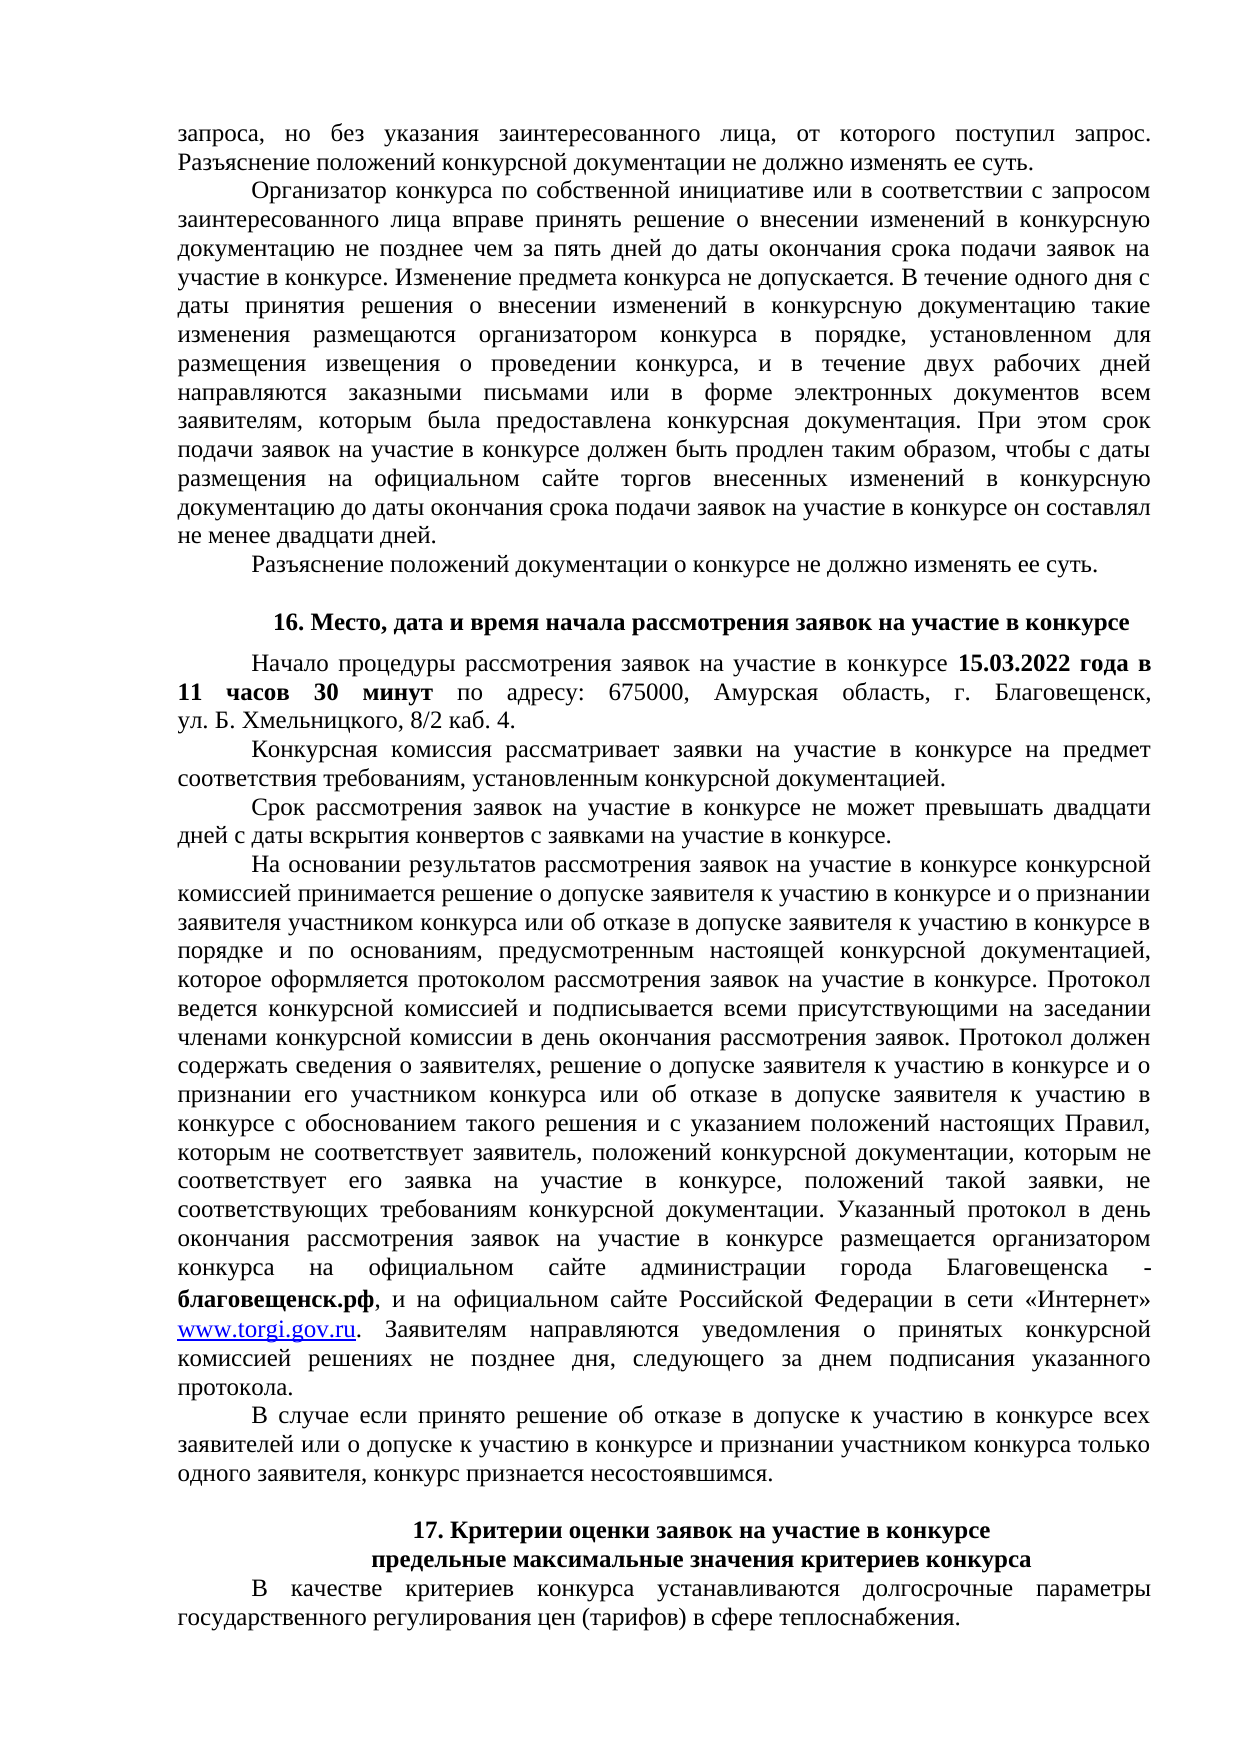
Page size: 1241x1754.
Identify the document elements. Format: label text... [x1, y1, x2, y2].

text предельные максимальные значения критериев конкурса [177, 1544, 1152, 1573]
text Разъяснение положений документации о конкурсе не должно изменять ее суть. [177, 549, 1152, 578]
text В качестве критериев конкурса устанавливаются долгосрочные параметры государственного регулирования цен (тарифов) в сфере теплоснабжения. [177, 1573, 1152, 1630]
text Срок рассмотрения заявок на участие в конкурсе не может превышать двадцати дней с даты вскрытия конвертов с заявками на участие в конкурсе. [177, 792, 1152, 849]
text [177, 118, 1152, 176]
text В случае если принято решение об отказе в допуске к участию в конкурсе всех заявителей или о допуске к участию в конкурсе и признании участником конкурса только одного заявителя, конкурс признается несостоявшимся. [177, 1400, 1152, 1487]
text 16. Место, дата и время начала рассмотрения заявок на участие в конкурсе [177, 607, 1152, 636]
text Организатор конкурса по собственной инициативе или в соответствии с запросом заинтересованного лица вправе принять решение о внесении изменений в конкурсную документацию не позднее чем за пять дней до даты окончания срока подачи заявок на участие в конкурсе. Изменение предмета конкурса не допускается. В течение одного дня с даты принятия решения о внесении изменений в конкурсную документацию такие изменения размещаются организатором конкурса в порядке, установленном для размещения извещения о проведении конкурса, и в течение двух рабочих дней направляются заказными письмами или в форме электронных документов всем заявителям, которым была предоставлена конкурсная документация. При этом срок подачи заявок на участие в конкурсе должен быть продлен таким образом, чтобы с даты размещения на официальном сайте торгов внесенных изменений в конкурсную документацию до даты окончания срока подачи заявок на участие в конкурсе он составлял не менее двадцати дней. [177, 176, 1152, 549]
list Начало процедуры рассмотрения заявок на участие в конкурсе 15.03.2022 года в 11 часов 30 минут по адресу: 675000, Амурская область, г. Благовещенск, ул. Б. Хмельницкого, 8/2 каб. 4. [177, 648, 1152, 734]
text Конкурсная комиссия рассматривает заявки на участие в конкурсе на предмет соответствия требованиям, установленным конкурсной документацией. [177, 734, 1152, 792]
text На основании результатов рассмотрения заявок на участие в конкурсе конкурсной комиссией принимается решение о допуске заявителя к участию в конкурсе и о признании заявителя участником конкурса или об отказе в допуске заявителя к участию в конкурсе в порядке и по основаниям, предусмотренным настоящей конкурсной документацией, которое оформляется протоколом рассмотрения заявок на участие в конкурсе. Протокол ведется конкурсной комиссией и подписывается всеми присутствующими на заседании членами конкурсной комиссии в день окончания рассмотрения заявок. Протокол должен содержать сведения о заявителях, решение о допуске заявителя к участию в конкурсе и о признании его участником конкурса или об отказе в допуске заявителя к участию в конкурсе с обоснованием такого решения и с указанием положений настоящих Правил, которым не соответствует заявитель, положений конкурсной документации, которым не соответствует его заявка на участие в конкурсе, положений такой заявки, не соответствующих требованиям конкурсной документации. Указанный протокол в день окончания рассмотрения заявок на участие в конкурсе размещается организатором конкурса на официальном сайте администрации города Благовещенска - благовещенск.рф, и на официальном сайте Российской Федерации в сети «Интернет» www.torgi.gov.ru. Заявителям направляются уведомления о принятых конкурсной комиссией решениях не позднее дня, следующего за днем подписания указанного протокола. [177, 849, 1152, 1400]
text 17. Критерии оценки заявок на участие в конкурсе [177, 1515, 1152, 1544]
